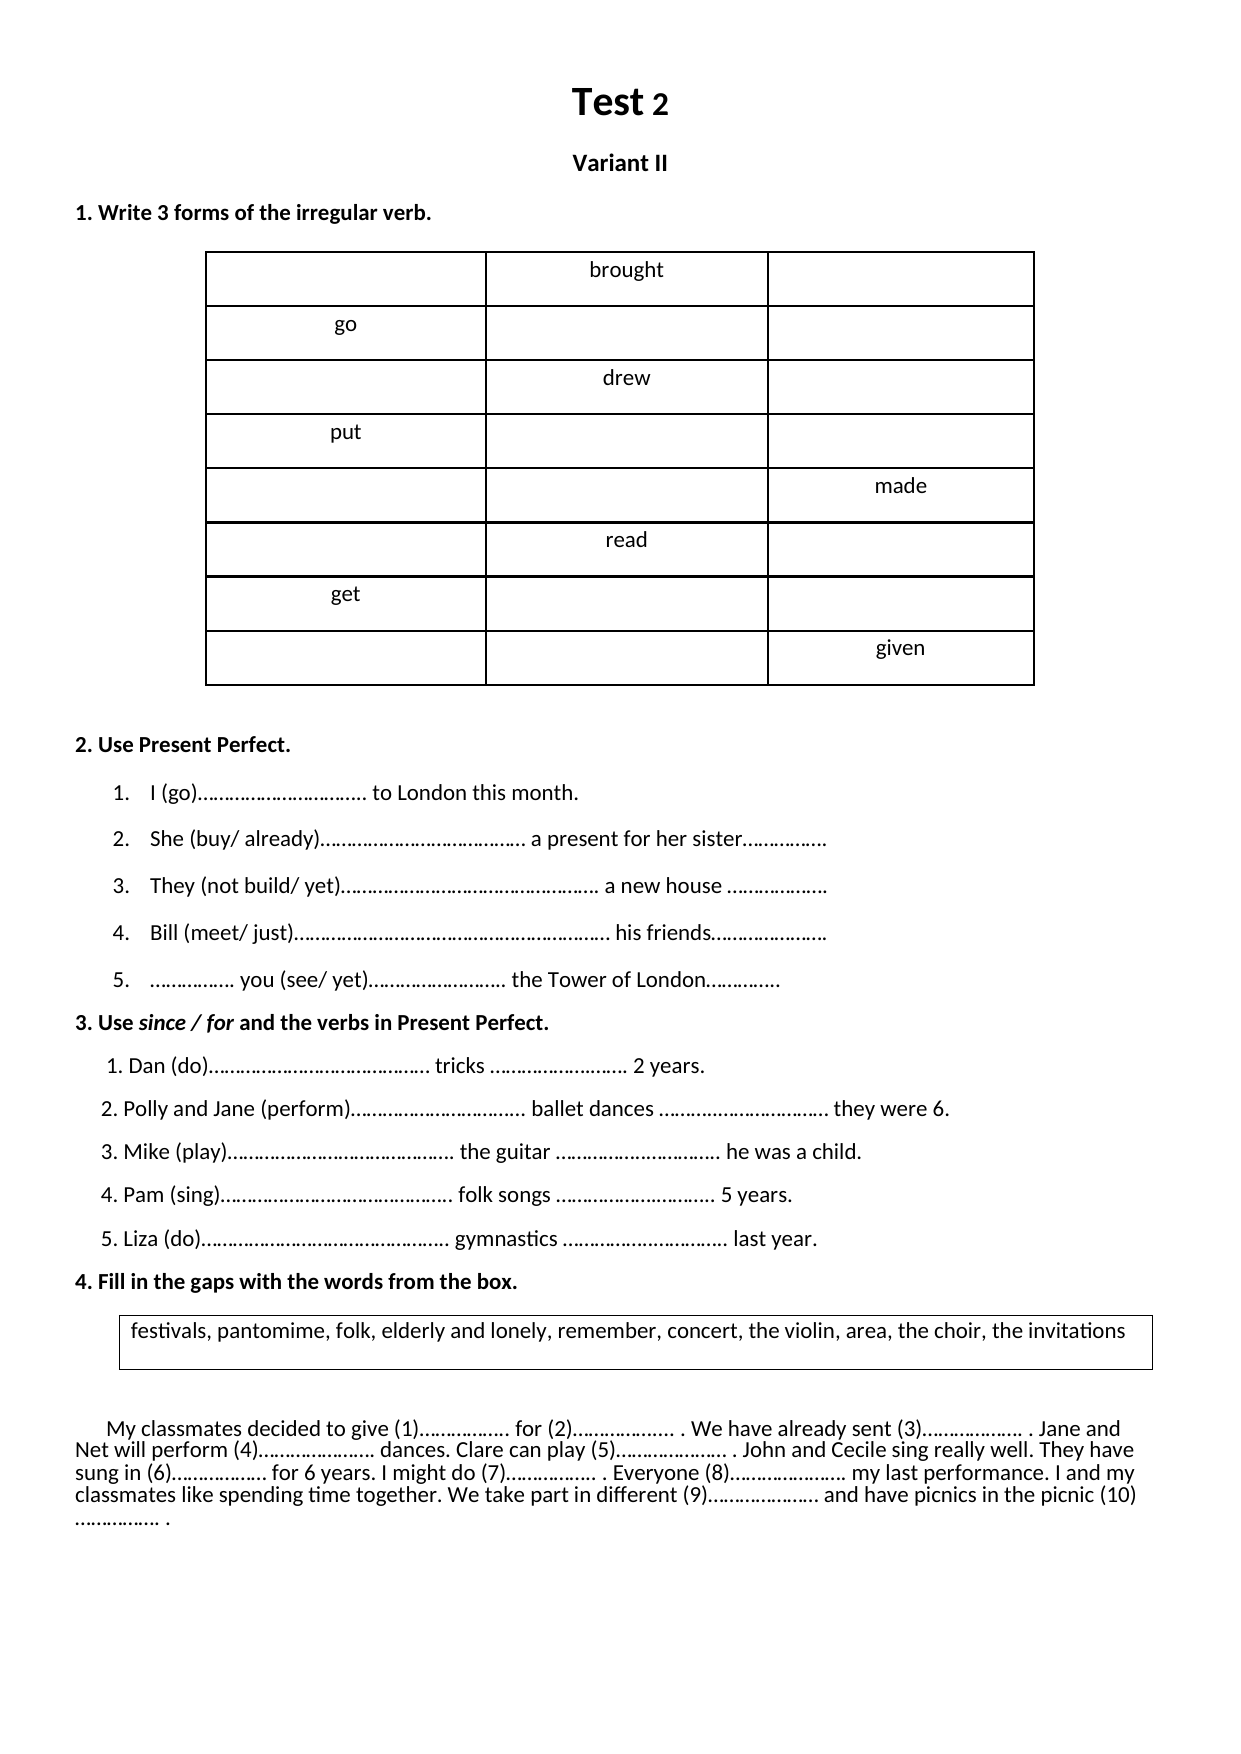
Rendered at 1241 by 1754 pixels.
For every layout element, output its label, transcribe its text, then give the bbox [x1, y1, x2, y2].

text Test 2 [75, 75, 1165, 126]
list Bill (meet/ just)…………………………………………………… his friends…………………. [112, 918, 1165, 946]
table_header festivals, pantomime, folk, elderly and lonely, remember, concert, the violin, area, the choir, the invitations [120, 1316, 1152, 1368]
table_cell [207, 361, 485, 413]
table_cell [487, 307, 767, 359]
list I (go)………………………….. to London this month. [112, 778, 1165, 806]
table_cell [769, 415, 1033, 467]
text 2. Polly and Jane (perform)…………………………... ballet dances ………..………………… they were 6. [75, 1098, 1165, 1121]
table_cell [487, 578, 767, 629]
list ……………. you (see/ yet)…………………….. the Tower of London………….. [112, 965, 1165, 993]
table_cell given [769, 632, 1033, 683]
table_header [769, 253, 1033, 305]
text 3. Mike (play)……………………………………. the guitar ……………..………….. he was a child. [75, 1142, 1165, 1164]
list She (buy/ already)………………………………… a present for her sister……………. [112, 824, 1165, 853]
list They (not build/ yet)…………………………………………. a new house ………………. [112, 871, 1165, 899]
table_cell [207, 632, 485, 683]
text 1. Write 3 forms of the irregular verb. [75, 198, 1165, 226]
table_cell [769, 578, 1033, 629]
table_cell [769, 307, 1033, 359]
text Variant II [75, 147, 1165, 177]
table_cell get [207, 578, 485, 629]
text 2. Use Present Perfect. [75, 734, 1165, 757]
table_cell [207, 469, 485, 521]
table_header brought [487, 253, 767, 305]
table_cell drew [487, 361, 767, 413]
text 4. Fill in the gaps with the words from the box. [75, 1271, 1165, 1294]
table_cell [769, 361, 1033, 413]
table_cell [769, 524, 1033, 575]
table_cell [487, 632, 767, 683]
table_cell put [207, 415, 485, 467]
table_cell [207, 524, 485, 575]
table_cell made [769, 469, 1033, 521]
table_header [207, 253, 485, 305]
table_cell [487, 415, 767, 467]
text 1. Dan (do)…………………………………… tricks ……………….……. 2 years. [75, 1055, 1165, 1078]
table_cell read [487, 524, 767, 575]
table_cell [487, 469, 767, 521]
text 4. Pam (sing)…………………………………….. folk songs ……………….……….. 5 years. [75, 1185, 1165, 1207]
table_cell go [207, 307, 485, 359]
text My classmates decided to give (1)…………….. for (2)…………….... . We have already sent (3)………………. . Jane and Net will perform (4)…………………. dances. Clare can play (5)………………… . John and Cecile sing really well. They have sung in (6)……………… for 6 years. I might do (7)…………….. . Everyone (8)…………………. my last performance. I and my classmates like spending time together. We take part in different (9)………………… and have picnics in the picnic (10)……………. . [75, 1418, 1165, 1531]
text 3. Use since / for and the verbs in Present Perfect. [75, 1012, 1165, 1034]
text 5. Liza (do)……………………………………….. gymnastics ……………..………….. last year. [75, 1228, 1165, 1251]
